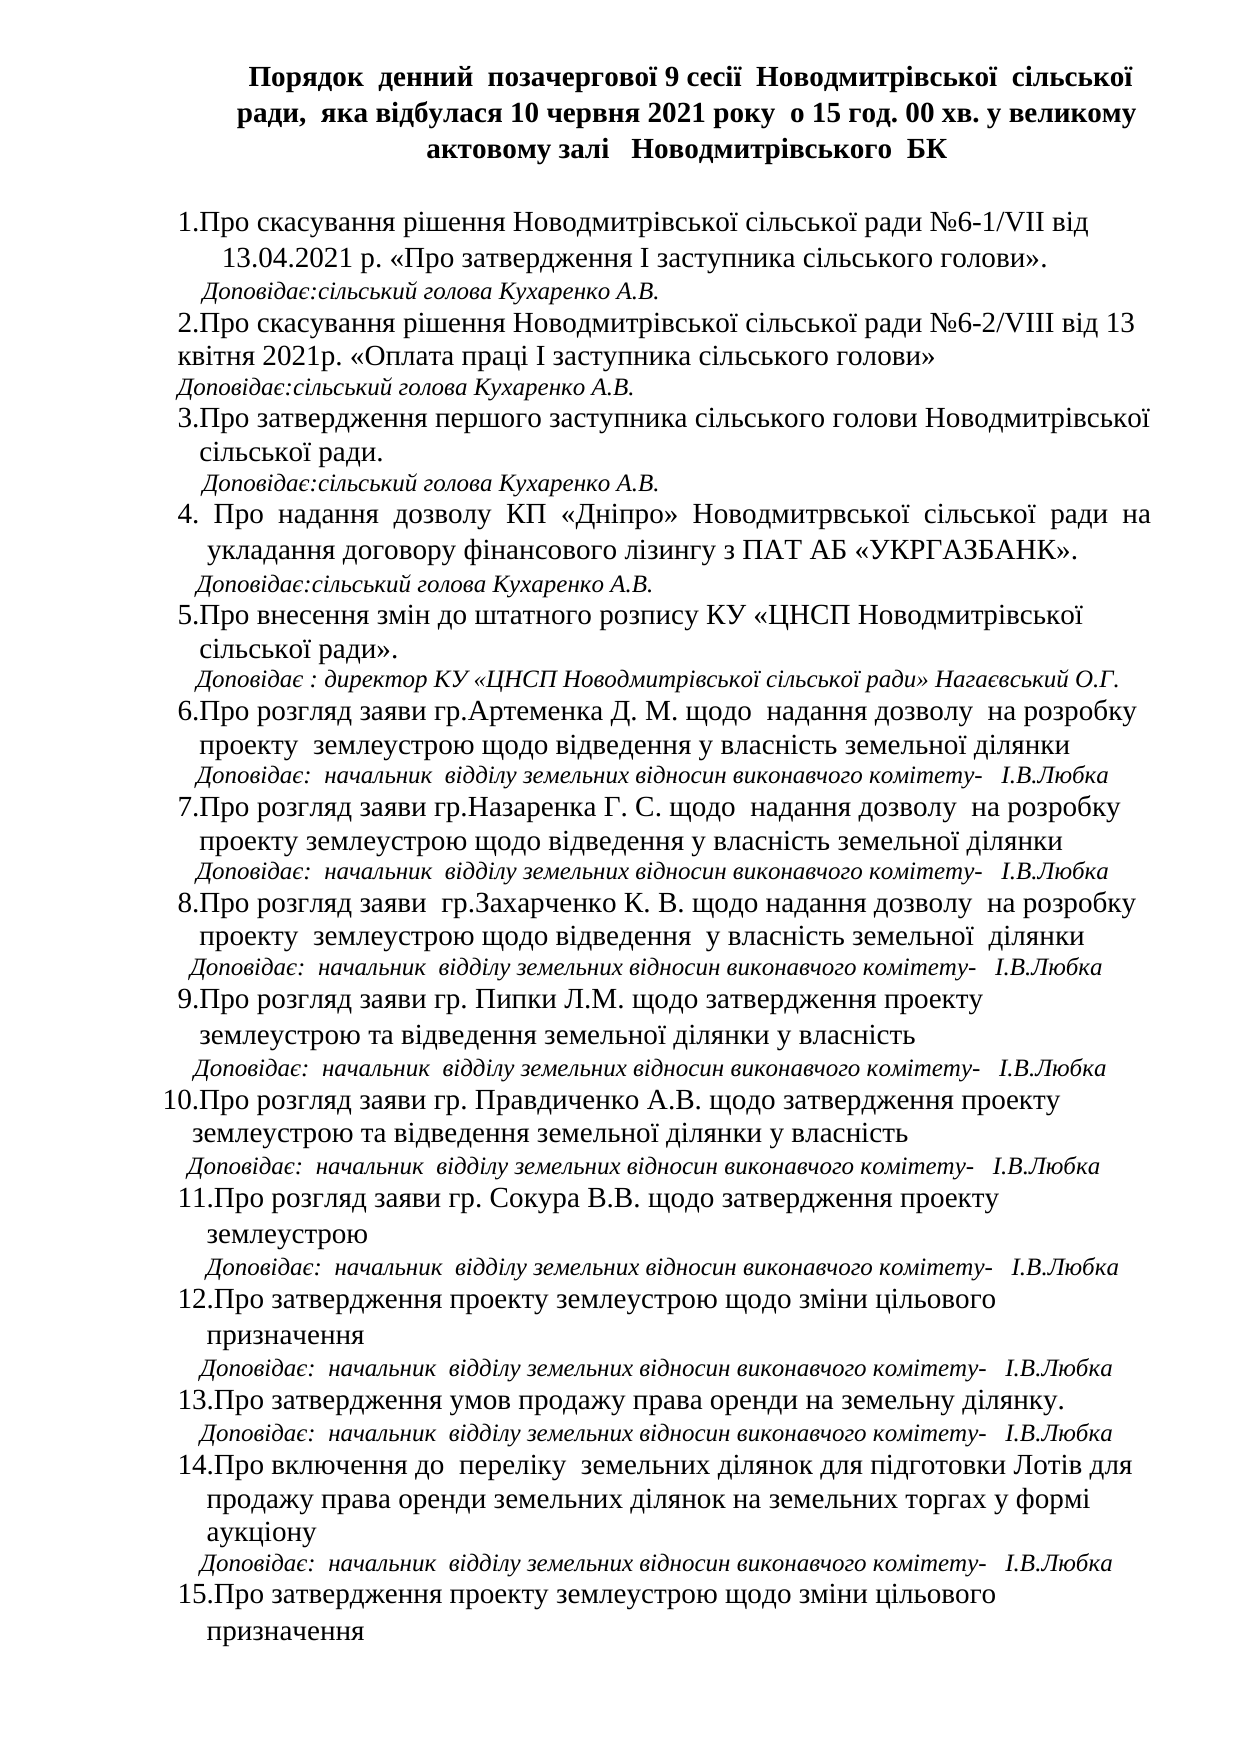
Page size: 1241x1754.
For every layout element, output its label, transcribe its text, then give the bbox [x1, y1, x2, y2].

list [162, 1548, 1152, 1577]
text Доповідає: начальник відділу земельних відносин виконавчого комітету- І.В.Любка [177, 952, 1152, 981]
text 9.Про розгляд заяви гр. Пипки Л.М. щодо затвердження проекту [177, 981, 1152, 1014]
list 1.Про скасування рішення Новодмитрівської сільської ради №6-1/VII від 13.04.2021 р. «Про затвердження І заступника сільського голови». [177, 204, 1152, 273]
text 13.Про затвердження умов продажу права оренди на земельну ділянку. [177, 1382, 1152, 1416]
text 8.Про розгляд заяви гр.Захарченко К. В. щодо надання дозволу на розробку [177, 885, 1152, 918]
text проекту землеустрою щодо відведення у власність земельної ділянки [177, 823, 1152, 856]
text сільської ради. [177, 434, 1152, 468]
text продажу права оренди земельних ділянок на земельних торгах у формі [177, 1481, 1152, 1514]
text проекту землеустрою щодо відведення у власність земельної ділянки [177, 918, 1152, 952]
list Доповідає: начальник відділу земельних відносин виконавчого комітету- І.В.Любка [162, 1353, 1152, 1382]
text 2.Про скасування рішення Новодмитрівської сільської ради №6-2/VІІІ від 13 квітня 2021р. «Оплата праці І заступника сільського голови» Доповідає:сільський голова Кухаренко А.В. [177, 305, 1152, 401]
text сільської ради». [177, 631, 1152, 664]
list Доповідає: начальник відділу земельних відносин виконавчого комітету- І.В.Любка [162, 1151, 1152, 1180]
text Доповідає:сільський голова Кухаренко А.В. [177, 468, 1152, 496]
list 10.Про розгляд заяви гр. Правдиченко А.В. щодо затвердження проекту [162, 1082, 1152, 1115]
list Доповідає: начальник відділу земельних відносин виконавчого комітету- І.В.Любка [162, 1418, 1152, 1447]
text 12.Про затвердження проекту землеустрою щодо зміни цільового [177, 1281, 1152, 1315]
text 3.Про затвердження першого заступника сільського голови Новодмитрівської [177, 401, 1152, 434]
list Порядок денний позачергової 9 сесії Новодмитрівської сільської ради, яка відбулася 10 червня 2021 року о 15 год. 00 хв. у великому актовому залі Новодмитрівського БК [222, 59, 1152, 165]
text 5.Про внесення змін до штатного розпису КУ «ЦНСП Новодмитрівської [177, 597, 1152, 631]
text 7.Про розгляд заяви гр.Назаренка Г. С. щодо надання дозволу на розробку [177, 789, 1152, 823]
text Доповідає:сільський голова Кухаренко А.В. [177, 569, 1152, 597]
text аукціону [177, 1514, 1152, 1548]
text Доповідає: начальник відділу земельних відносин виконавчого комітету- І.В.Любка [177, 856, 1152, 885]
text Доповідає: начальник відділу земельних відносин виконавчого комітету- І.В.Любка [177, 760, 1152, 789]
text 15.Про затвердження проекту землеустрою щодо зміни цільового [177, 1577, 1152, 1610]
text 6.Про розгляд заяви гр.Артеменка Д. М. щодо надання дозволу на розробку [177, 693, 1152, 727]
text Доповідає:сільський голова Кухаренко А.В. [177, 276, 1152, 305]
text призначення [177, 1613, 1152, 1646]
text призначення [177, 1317, 1152, 1351]
text землеустрою [177, 1216, 1152, 1250]
text Доповідає : директор КУ «ЦНСП Новодмитрівської сільської ради» Нагаєвський О.Г. [177, 664, 1152, 693]
text проекту землеустрою щодо відведення у власність земельної ділянки [177, 727, 1152, 760]
text землеустрою та відведення земельної ділянки у власність [177, 1017, 1152, 1050]
text землеустрою та відведення земельної ділянки у власність [177, 1115, 1152, 1149]
text 4. Про надання дозволу КП «Дніпро» Новодмитрвської сільської ради на укладання договору фінансового лізингу з ПАТ АБ «УКРГАЗБАНК». [177, 496, 1152, 566]
text 14.Про включення до переліку земельних ділянок для підготовки Лотів для [177, 1447, 1152, 1481]
list Доповідає: начальник відділу земельних відносин виконавчого комітету- І.В.Любка [162, 1252, 1152, 1281]
list Доповідає: начальник відділу земельних відносин виконавчого комітету- І.В.Любка [162, 1053, 1152, 1082]
text 11.Про розгляд заяви гр. Сокура В.В. щодо затвердження проекту [177, 1180, 1152, 1214]
